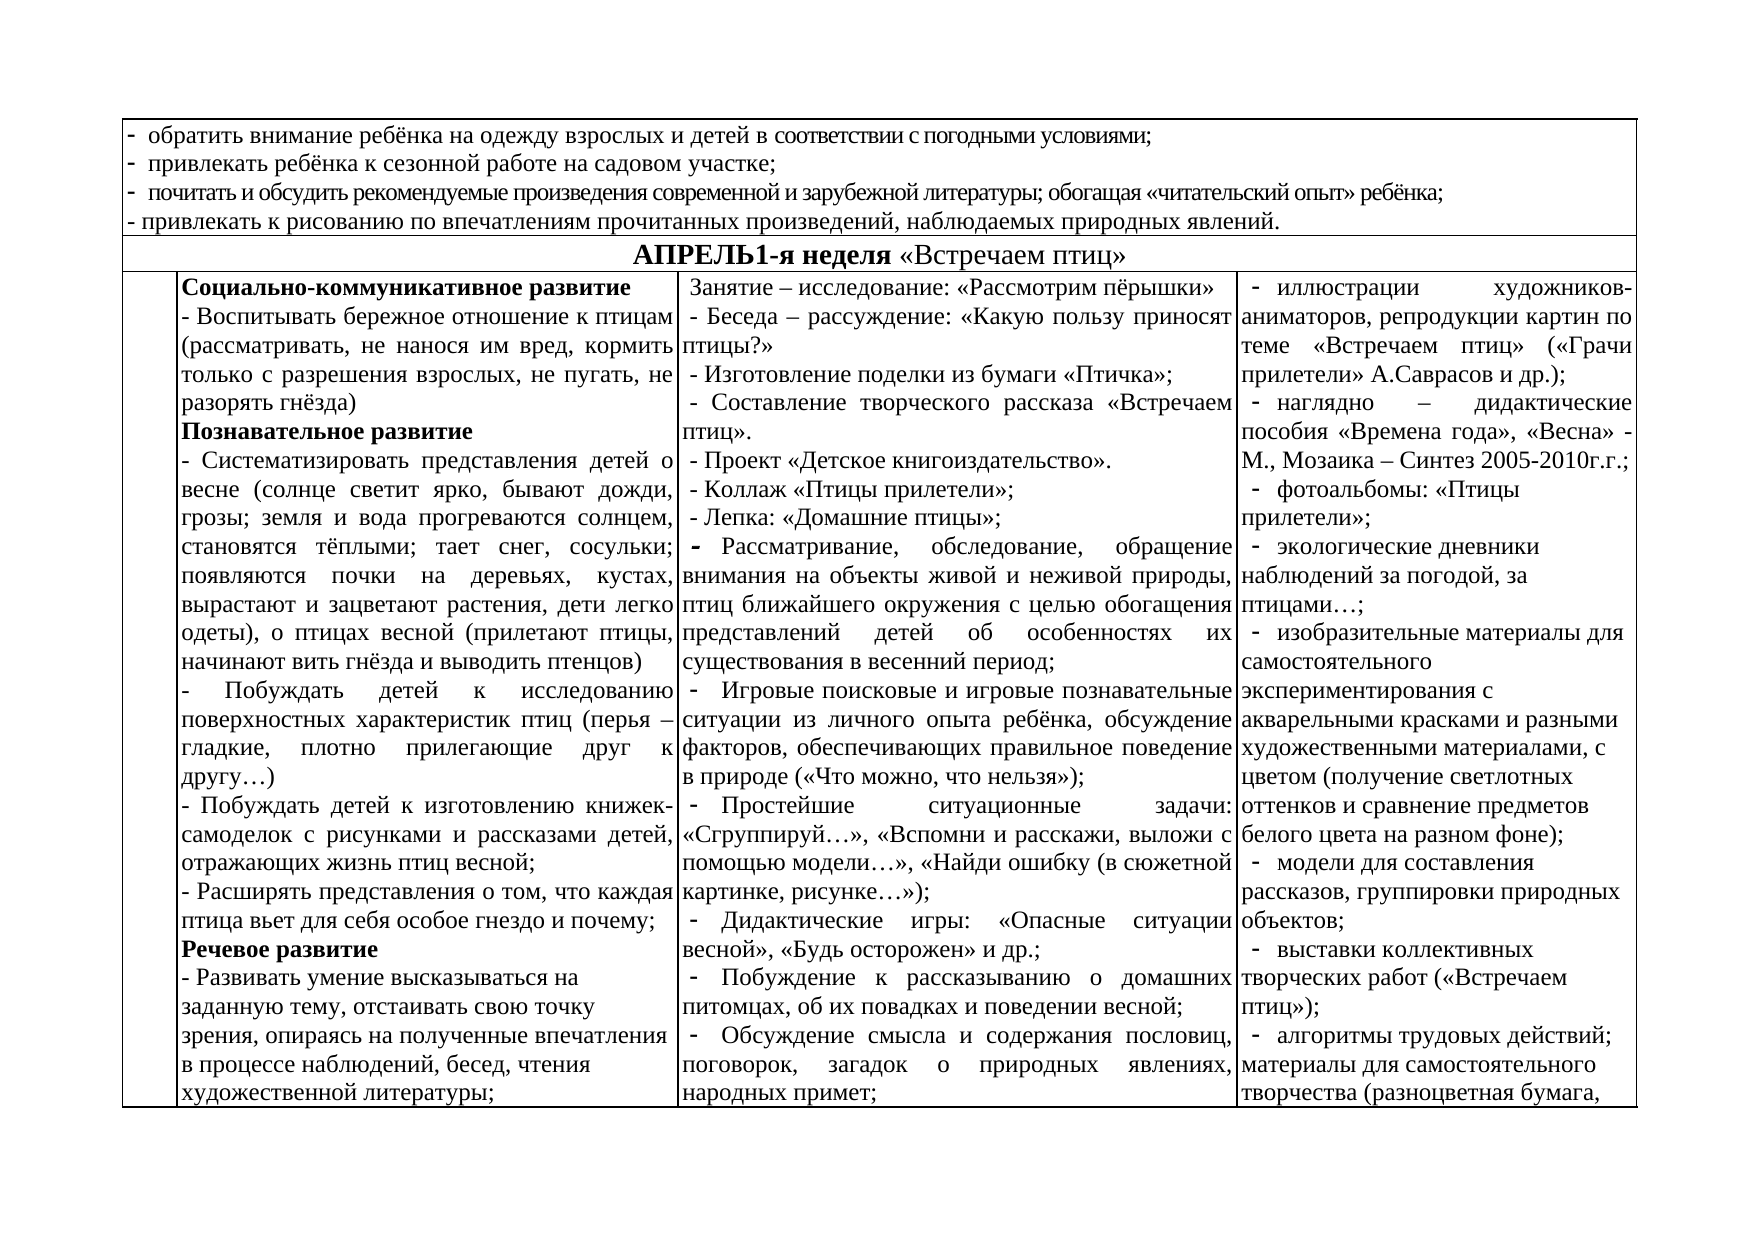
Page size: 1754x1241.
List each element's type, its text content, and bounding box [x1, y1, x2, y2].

table_cell АПРЕЛЬ1-я неделя «Встречаем птиц» [123, 236, 1636, 271]
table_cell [679, 272, 1236, 1106]
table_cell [1238, 272, 1636, 1106]
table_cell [123, 120, 1636, 235]
table_cell [123, 272, 176, 1106]
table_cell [178, 272, 677, 1106]
